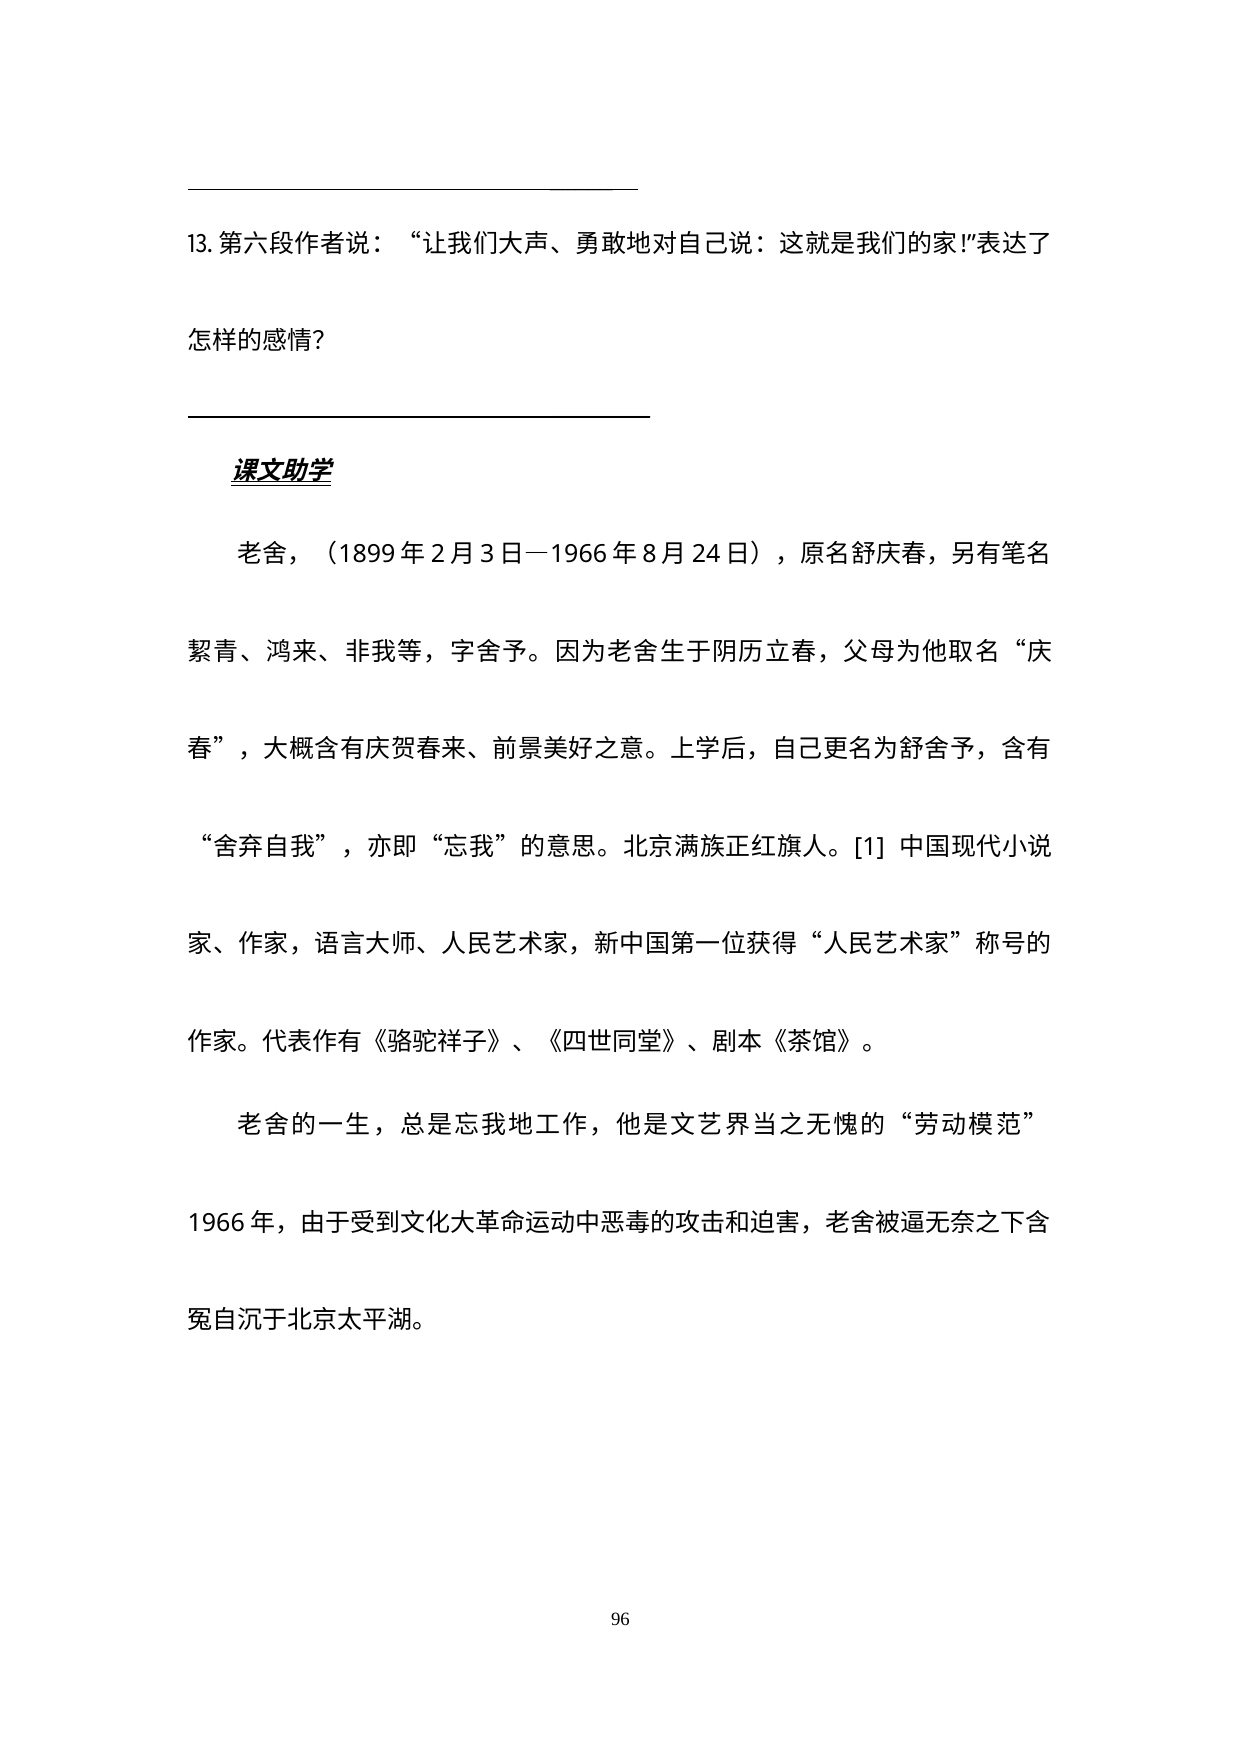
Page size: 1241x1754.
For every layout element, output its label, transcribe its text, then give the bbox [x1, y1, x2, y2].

text _____ [187, 162, 1053, 194]
text ________ [187, 389, 1053, 422]
text 老舍，（1899年2月3日—1966年8月24日），原名舒庆春，另有笔名絜青、鸿来、非我等，字舍予。因为老舍生于阴历立春，父母为他取名“庆春”，大概含有庆贺春来、前景美好之意。上学后，自己更名为舒舍予，含有“舍弃自我”，亦即“忘我”的意思。北京满族正红旗人。[1] 中国现代小说家、作家，语言大师、人民艺术家，新中国第一位获得“人民艺术家”称号的作家。代表作有《骆驼祥子》、《四世同堂》、剧本《茶馆》。 [187, 519, 1053, 1072]
text 老舍的一生，总是忘我地工作，他是文艺界当之无愧的“劳动模范”。1966年，由于受到文化大革命运动中恶毒的攻击和迫害，老舍被逼无奈之下含冤自沉于北京太平湖。 [187, 1090, 1053, 1350]
text ⒔第六段作者说：“让我们大声、勇敢地对自己说：这就是我们的家!”表达了怎样的感情？ [187, 209, 1053, 371]
text 课文助学 [231, 436, 1053, 501]
